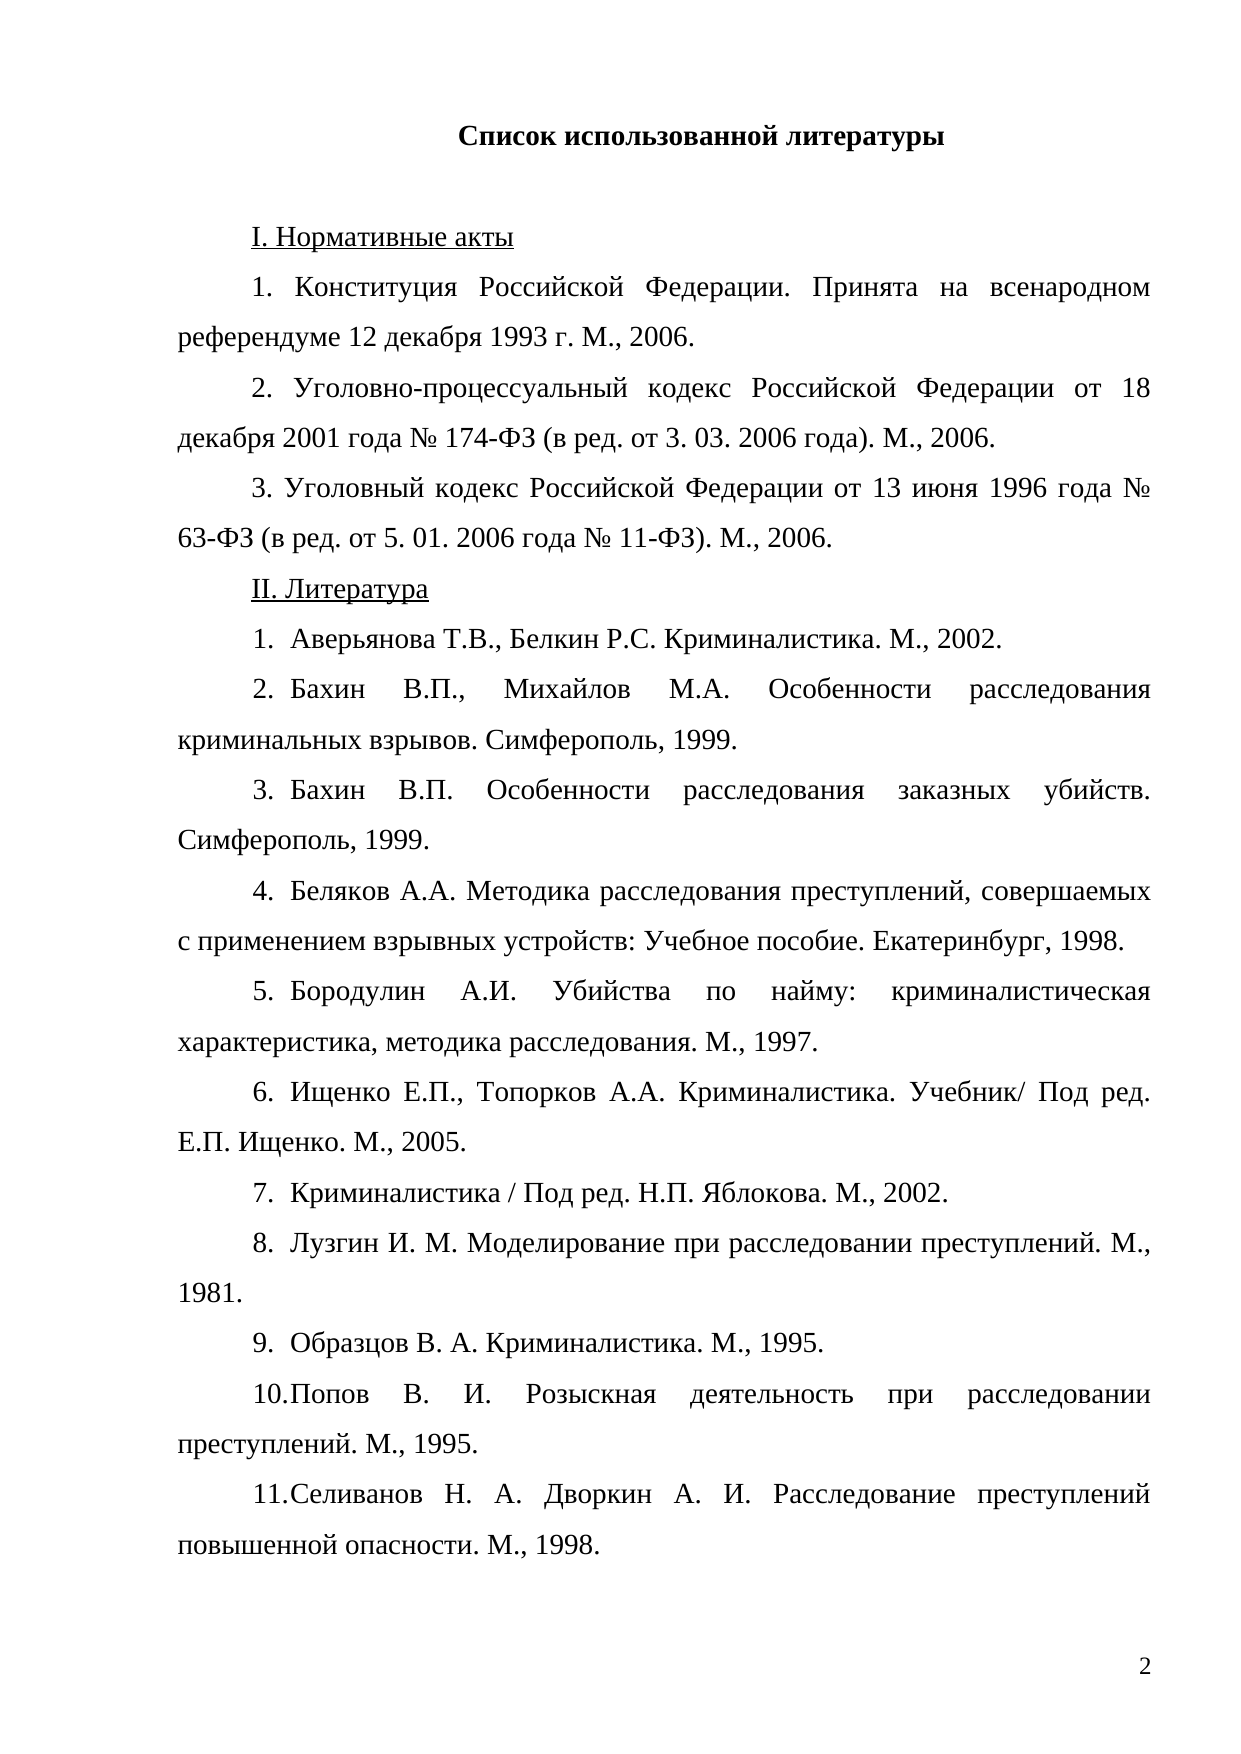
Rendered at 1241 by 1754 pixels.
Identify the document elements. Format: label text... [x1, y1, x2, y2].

text II. Литература [177, 571, 1152, 604]
list Образцов В. А. Криминалистика. М., 1995. [177, 1326, 1152, 1359]
list Попов В. И. Розыскная деятельность при расследовании преступлений. М., 1995. [177, 1376, 1152, 1460]
list Бахин В.П. Особенности расследования заказных убийств. Симферополь, 1999. [177, 772, 1152, 856]
list Ищенко Е.П., Топорков А.А. Криминалистика. Учебник/ Под ред. Е.П. Ищенко. М., 2005. [177, 1074, 1152, 1158]
list Аверьянова Т.В., Белкин Р.С. Криминалистика. М., 2002. [177, 621, 1152, 655]
text 1. Конституция Российской Федерации. Принята на всенародном референдуме 12 декабря 1993 г. М., 2006. [177, 269, 1152, 353]
text I. Нормативные акты [177, 219, 1152, 252]
text 2. Уголовно-процессуальный кодекс Российской Федерации от 18 декабря 2001 года № 174-ФЗ (в ред. от 3. 03. 2006 года). М., 2006. [177, 370, 1152, 453]
text 3. Уголовный кодекс Российской Федерации от 13 июня 1996 года № 63-ФЗ (в ред. от 5. 01. 2006 года № 11-ФЗ). М., 2006. [177, 470, 1152, 554]
list Бородулин А.И. Убийства по найму: криминалистическая характеристика, методика расследования. М., 1997. [177, 973, 1152, 1057]
list Беляков А.А. Методика расследования преступлений, совершаемых с применением взрывных устройств: Учебное пособие. Екатеринбург, 1998. [177, 873, 1152, 957]
list Селиванов Н. А. Дворкин А. И. Расследование преступлений повышенной опасности. М., 1998. [177, 1477, 1152, 1560]
list Бахин В.П., Михайлов М.А. Особенности расследования криминальных взрывов. Симферополь, 1999. [177, 672, 1152, 755]
list Криминалистика / Под ред. Н.П. Яблокова. М., 2002. [177, 1175, 1152, 1208]
list Лузгин И. М. Моделирование при расследовании преступлений. М., 1981. [177, 1225, 1152, 1309]
text Список использованной литературы [177, 118, 1152, 152]
